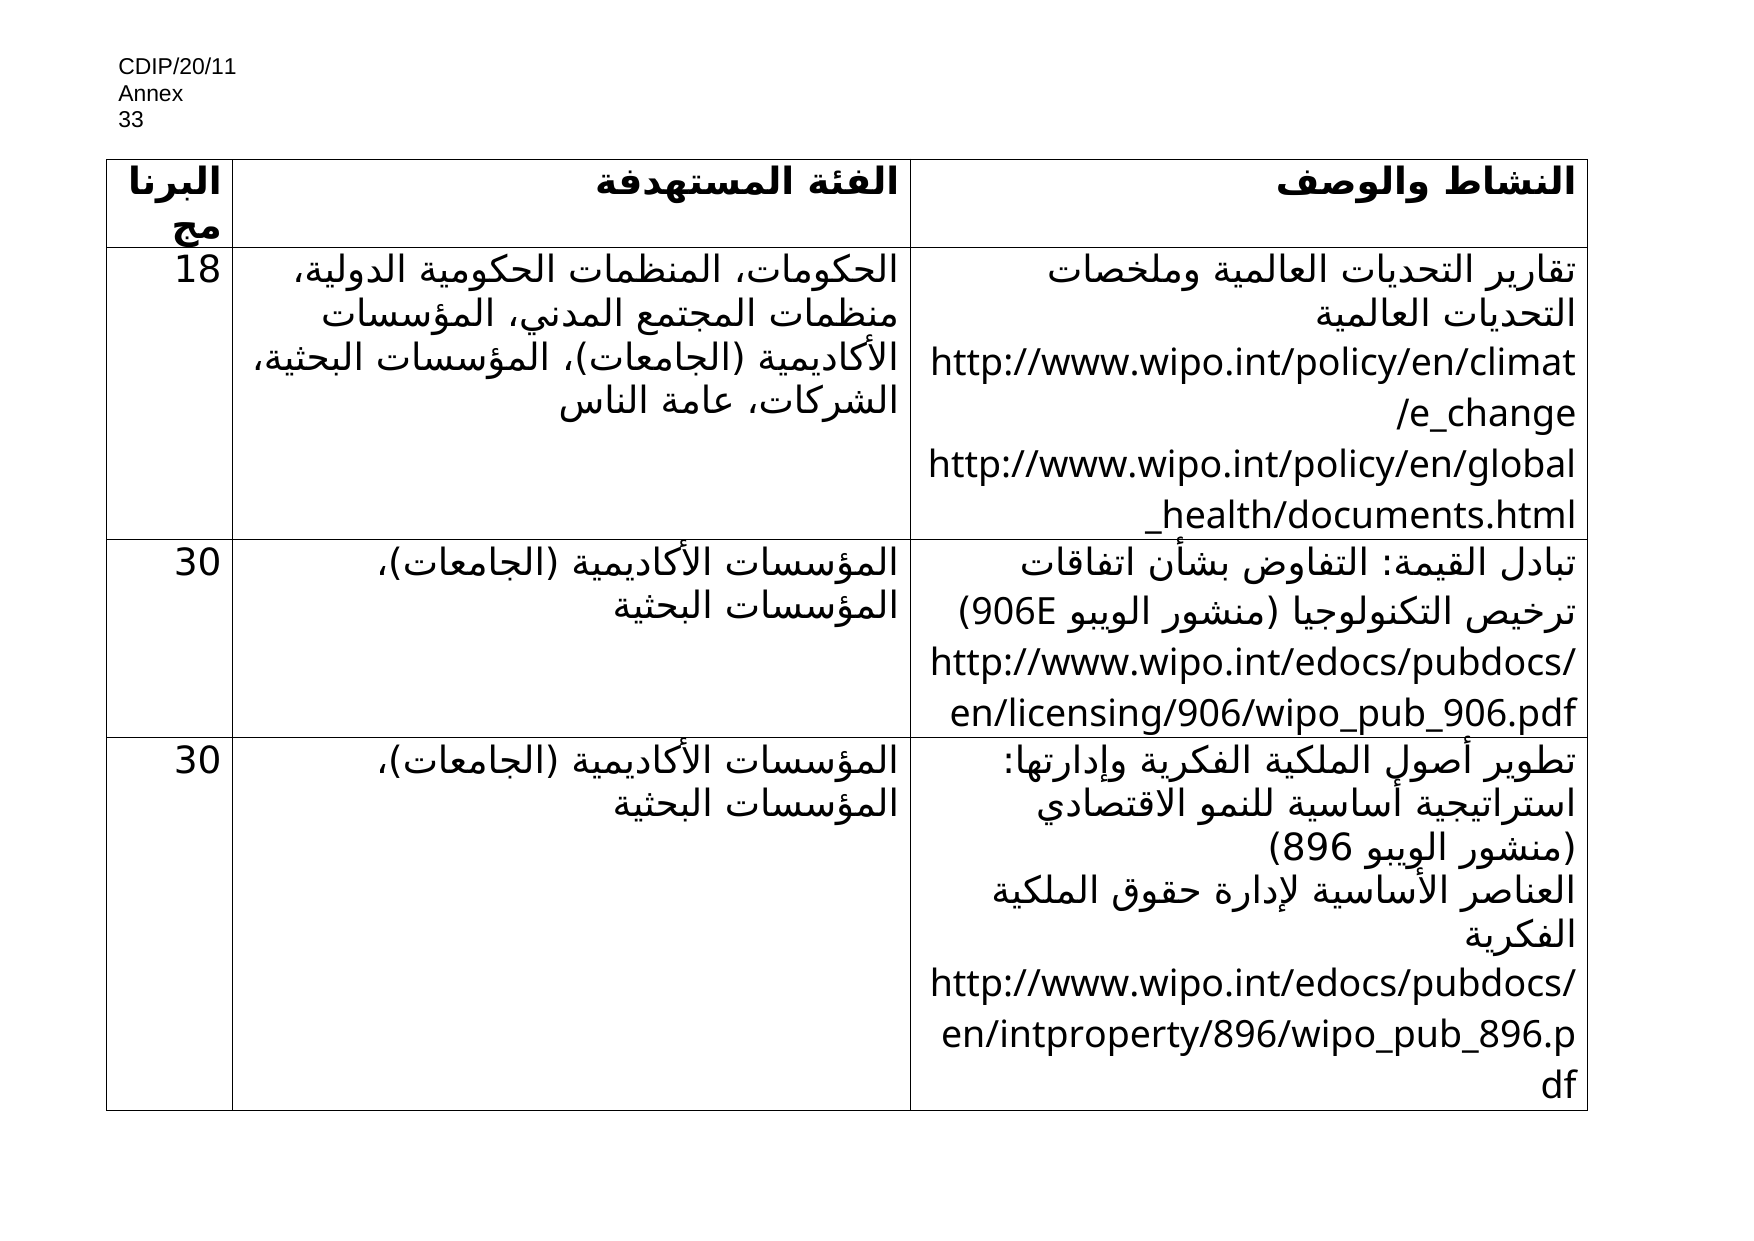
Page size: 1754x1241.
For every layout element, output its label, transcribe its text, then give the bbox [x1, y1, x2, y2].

table_cell المؤسسات الأكاديمية (الجامعات)، المؤسسات البحثية [233, 540, 910, 737]
table_cell الحكومات، المنظمات الحكومية الدولية، منظمات المجتمع المدني، المؤسسات الأكاديمية (الجامعات)، المؤسسات البحثية، الشركات، عامة الناس [233, 248, 910, 539]
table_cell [233, 738, 910, 1109]
table_cell تبادل القيمة: التفاوض بشأن اتفاقات ترخيص التكنولوجيا (منشور الويبو 906E) http://www.wipo.int/edocs/pubdocs/en/licensing/906/wipo_pub_906.pdf [911, 540, 1587, 737]
table_header البرنامج [107, 160, 232, 247]
table_cell تقارير التحديات العالمية وملخصات التحديات العالمية http://www.wipo.int/policy/en/climate_change/ http://www.wipo.int/policy/en/global_health/documents.html [911, 248, 1587, 539]
table_header الفئة المستهدفة [233, 160, 910, 247]
table_cell تطوير أصول الملكية الفكرية وإدارتها: استراتيجية أساسية للنمو الاقتصادي (منشور الويبو 896) العناصر الأساسية لإدارة حقوق الملكية الفكرية http://www.wipo.int/edocs/pubdocs/en/intproperty/896/wipo_pub_896.pdf [911, 738, 1587, 1109]
table_cell 30 [107, 540, 232, 737]
table_header النشاط والوصف [911, 160, 1587, 247]
table_cell 18 [107, 248, 232, 539]
table_cell 30 [107, 738, 232, 1109]
